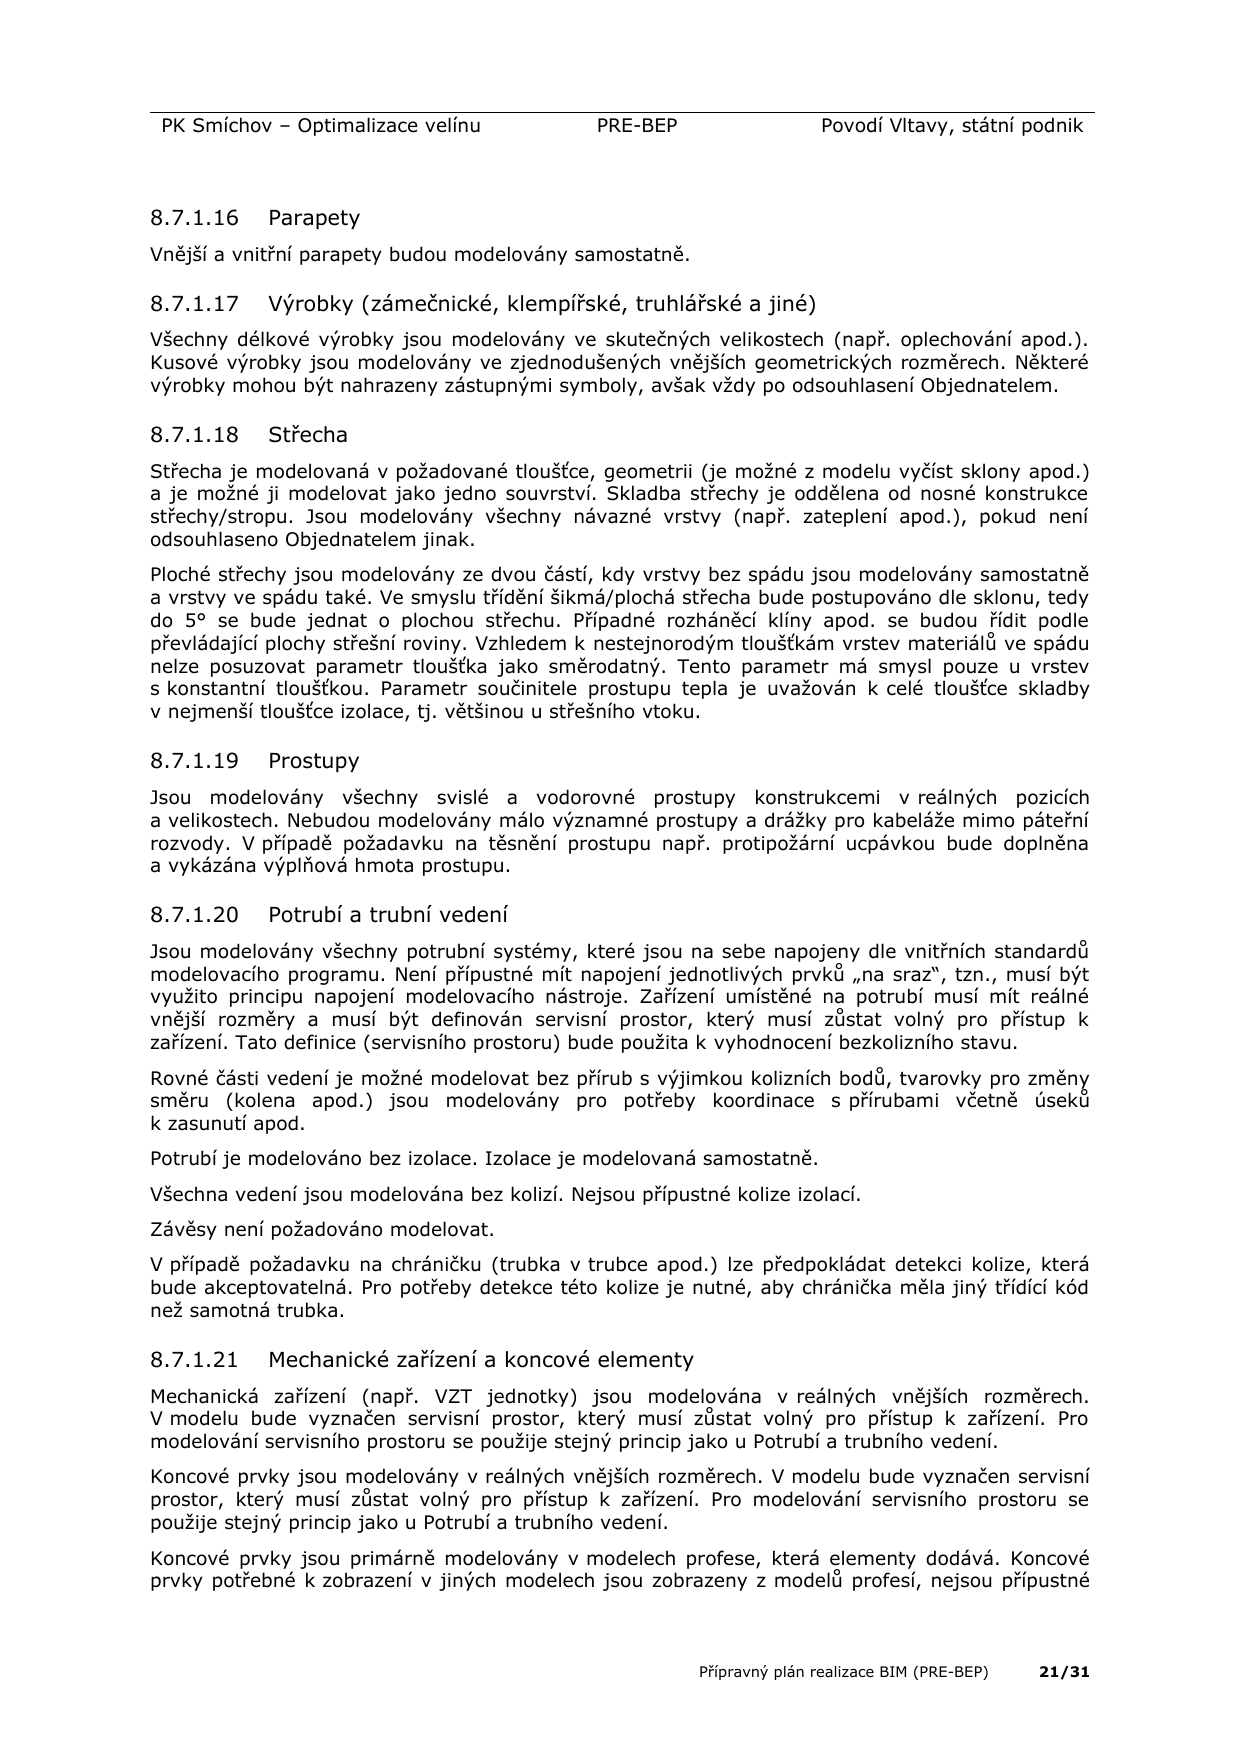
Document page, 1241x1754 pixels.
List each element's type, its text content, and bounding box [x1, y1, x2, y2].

text Vnější a vnitřní parapety budou modelovány samostatně. [150, 242, 1090, 265]
subtitle Výrobky (zámečnické, klempířské, truhlářské a jiné) [150, 290, 1090, 315]
text Potrubí je modelováno bez izolace. Izolace je modelovaná samostatně. [150, 1147, 1090, 1170]
text Jsou modelovány všechny potrubní systémy, které jsou na sebe napojeny dle vnitřních standardů modelovacího programu. Není přípustné mít napojení jednotlivých prvků „na sraz“, tzn., musí být využito principu napojení modelovacího nástroje. Zařízení umístěné na potrubí musí mít reálné vnější rozměry a musí být definován servisní prostor, který musí zůstat volný pro přístup k zařízení. Tato definice (servisního prostoru) bude použita k vyhodnocení bezkolizního stavu. [150, 939, 1090, 1053]
subtitle Parapety [150, 204, 1090, 230]
subtitle Potrubí a trubní vedení [150, 902, 1090, 927]
text Všechna vedení jsou modelována bez kolizí. Nejsou přípustné kolize izolací. [150, 1182, 1090, 1205]
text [150, 1546, 1090, 1592]
text Střecha je modelovaná v požadované tloušťce, geometrii (je možné z modelu vyčíst sklony apod.) a je možné ji modelovat jako jedno souvrství. Skladba střechy je oddělena od nosné konstrukce střechy/stropu. Jsou modelovány všechny návazné vrstvy (např. zateplení apod.), pokud není odsouhlaseno Objednatelem jinak. [150, 459, 1090, 550]
text Ploché střechy jsou modelovány ze dvou částí, kdy vrstvy bez spádu jsou modelovány samostatně a vrstvy ve spádu také. Ve smyslu třídění šikmá/plochá střecha bude postupováno dle sklonu, tedy do 5° se bude jednat o plochou střechu. Případné rozháněcí klíny apod. se budou řídit podle převládající plochy střešní roviny. Vzhledem k nestejnorodým tloušťkám vrstev materiálů ve spádu nelze posuzovat parametr tloušťka jako směrodatný. Tento parametr má smysl pouze u vrstev s konstantní tloušťkou. Parametr součinitele prostupu tepla je uvažován k celé tloušťce skladby v nejmenší tloušťce izolace, tj. většinou u střešního vtoku. [150, 563, 1090, 723]
text Koncové prvky jsou modelovány v reálných vnějších rozměrech. V modelu bude vyznačen servisní prostor, který musí zůstat volný pro přístup k zařízení. Pro modelování servisního prostoru se použije stejný princip jako u Potrubí a trubního vedení. [150, 1465, 1090, 1533]
text Závěsy není požadováno modelovat. [150, 1218, 1090, 1240]
subtitle Střecha [150, 421, 1090, 447]
text Rovné části vedení je možné modelovat bez přírub s výjimkou kolizních bodů, tvarovky pro změny směru (kolena apod.) jsou modelovány pro potřeby koordinace s přírubami včetně úseků k zasunutí apod. [150, 1066, 1090, 1134]
text Mechanická zařízení (např. VZT jednotky) jsou modelována v reálných vnějších rozměrech. V modelu bude vyznačen servisní prostor, který musí zůstat volný pro přístup k zařízení. Pro modelování servisního prostoru se použije stejný princip jako u Potrubí a trubního vedení. [150, 1384, 1090, 1453]
subtitle Prostupy [150, 748, 1090, 773]
text Všechny délkové výrobky jsou modelovány ve skutečných velikostech (např. oplechování apod.). Kusové výrobky jsou modelovány ve zjednodušených vnějších geometrických rozměrech. Některé výrobky mohou být nahrazeny zástupnými symboly, avšak vždy po odsouhlasení Objednatelem. [150, 328, 1090, 396]
text V případě požadavku na chráničku (trubka v trubce apod.) lze předpokládat detekci kolize, která bude akceptovatelná. Pro potřeby detekce této kolize je nutné, aby chránička měla jiný třídící kód než samotná trubka. [150, 1253, 1090, 1321]
subtitle Mechanické zařízení a koncové elementy [150, 1346, 1090, 1372]
text Jsou modelovány všechny svislé a vodorovné prostupy konstrukcemi v reálných pozicích a velikostech. Nebudou modelovány málo významné prostupy a drážky pro kabeláže mimo páteřní rozvody. V případě požadavku na těsnění prostupu např. protipožární ucpávkou bude doplněna a vykázána výplňová hmota prostupu. [150, 785, 1090, 877]
